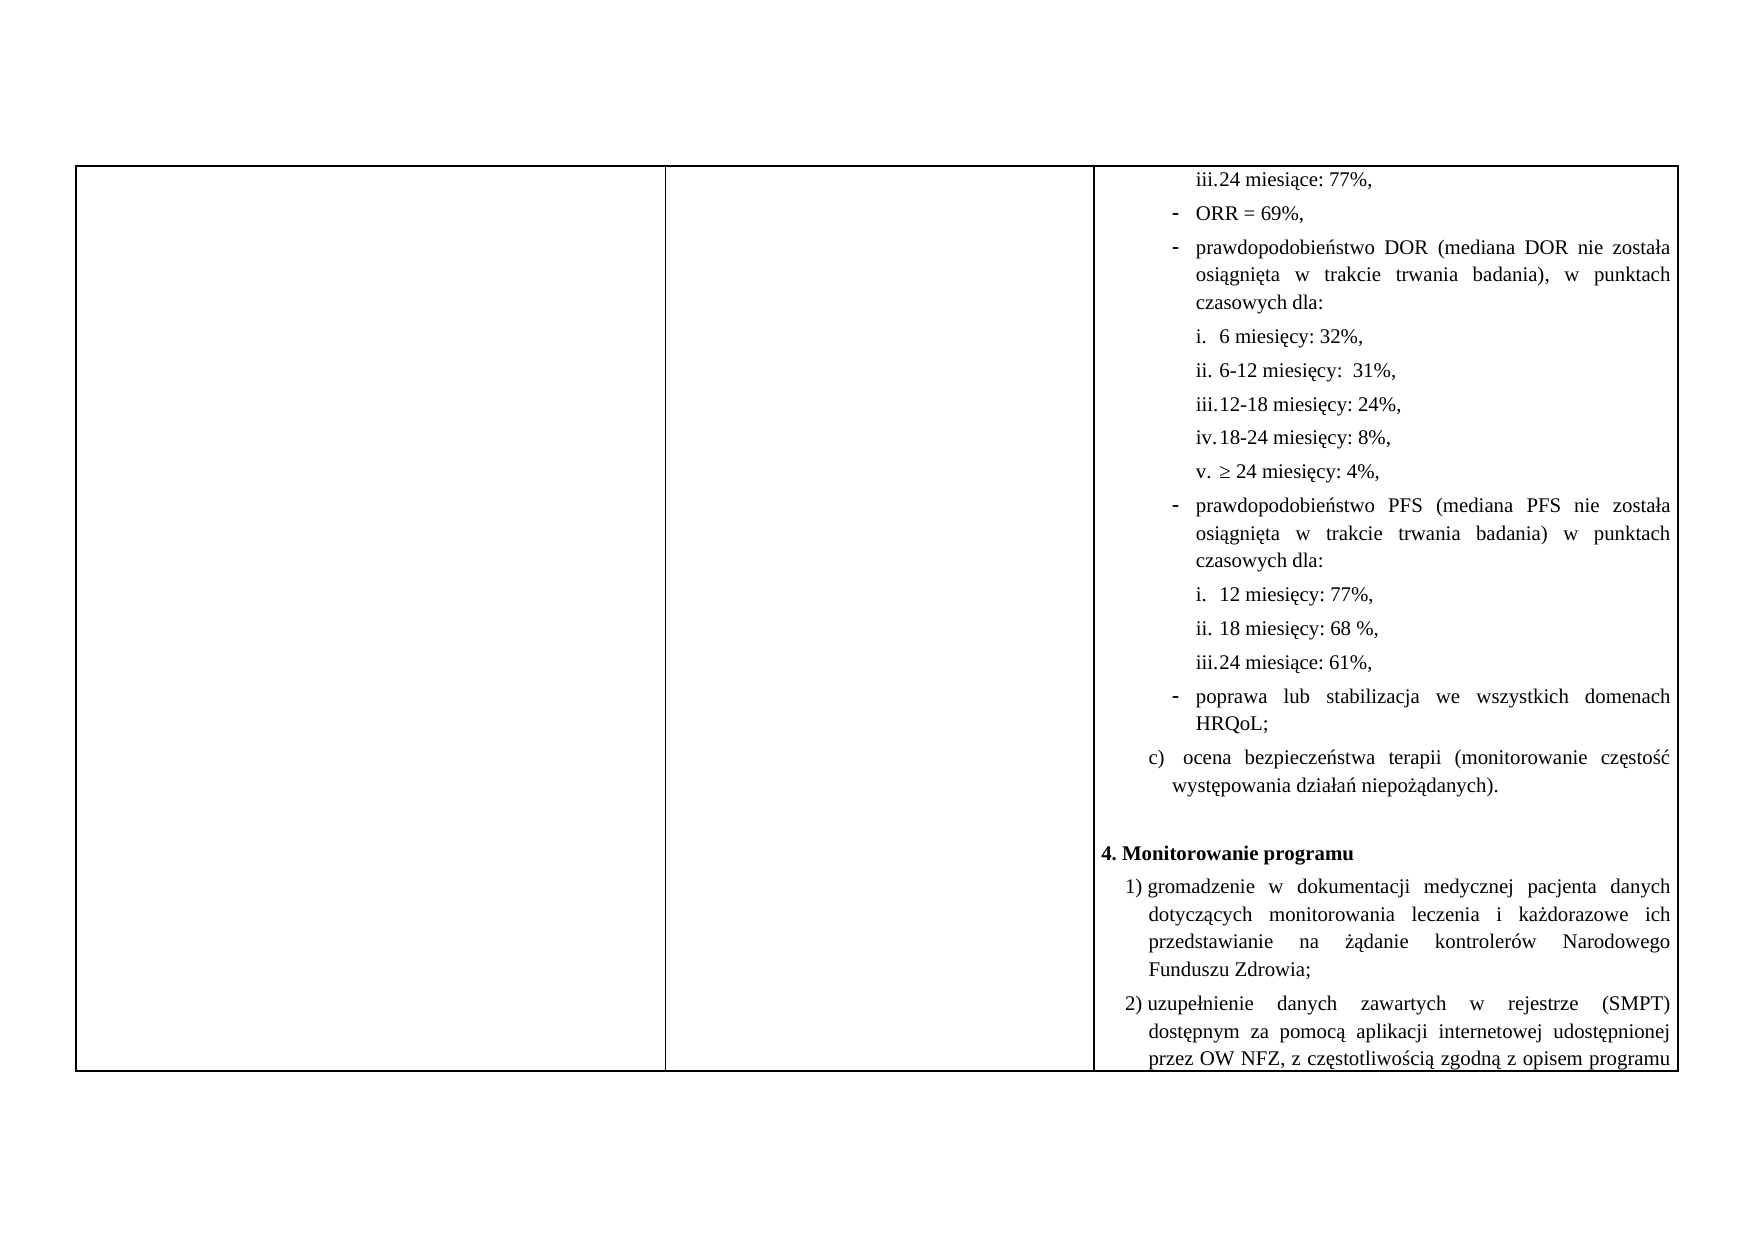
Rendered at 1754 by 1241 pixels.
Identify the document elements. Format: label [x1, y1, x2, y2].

table_cell [1095, 167, 1677, 1070]
table_cell [77, 167, 665, 1070]
table_cell [666, 167, 1093, 1070]
